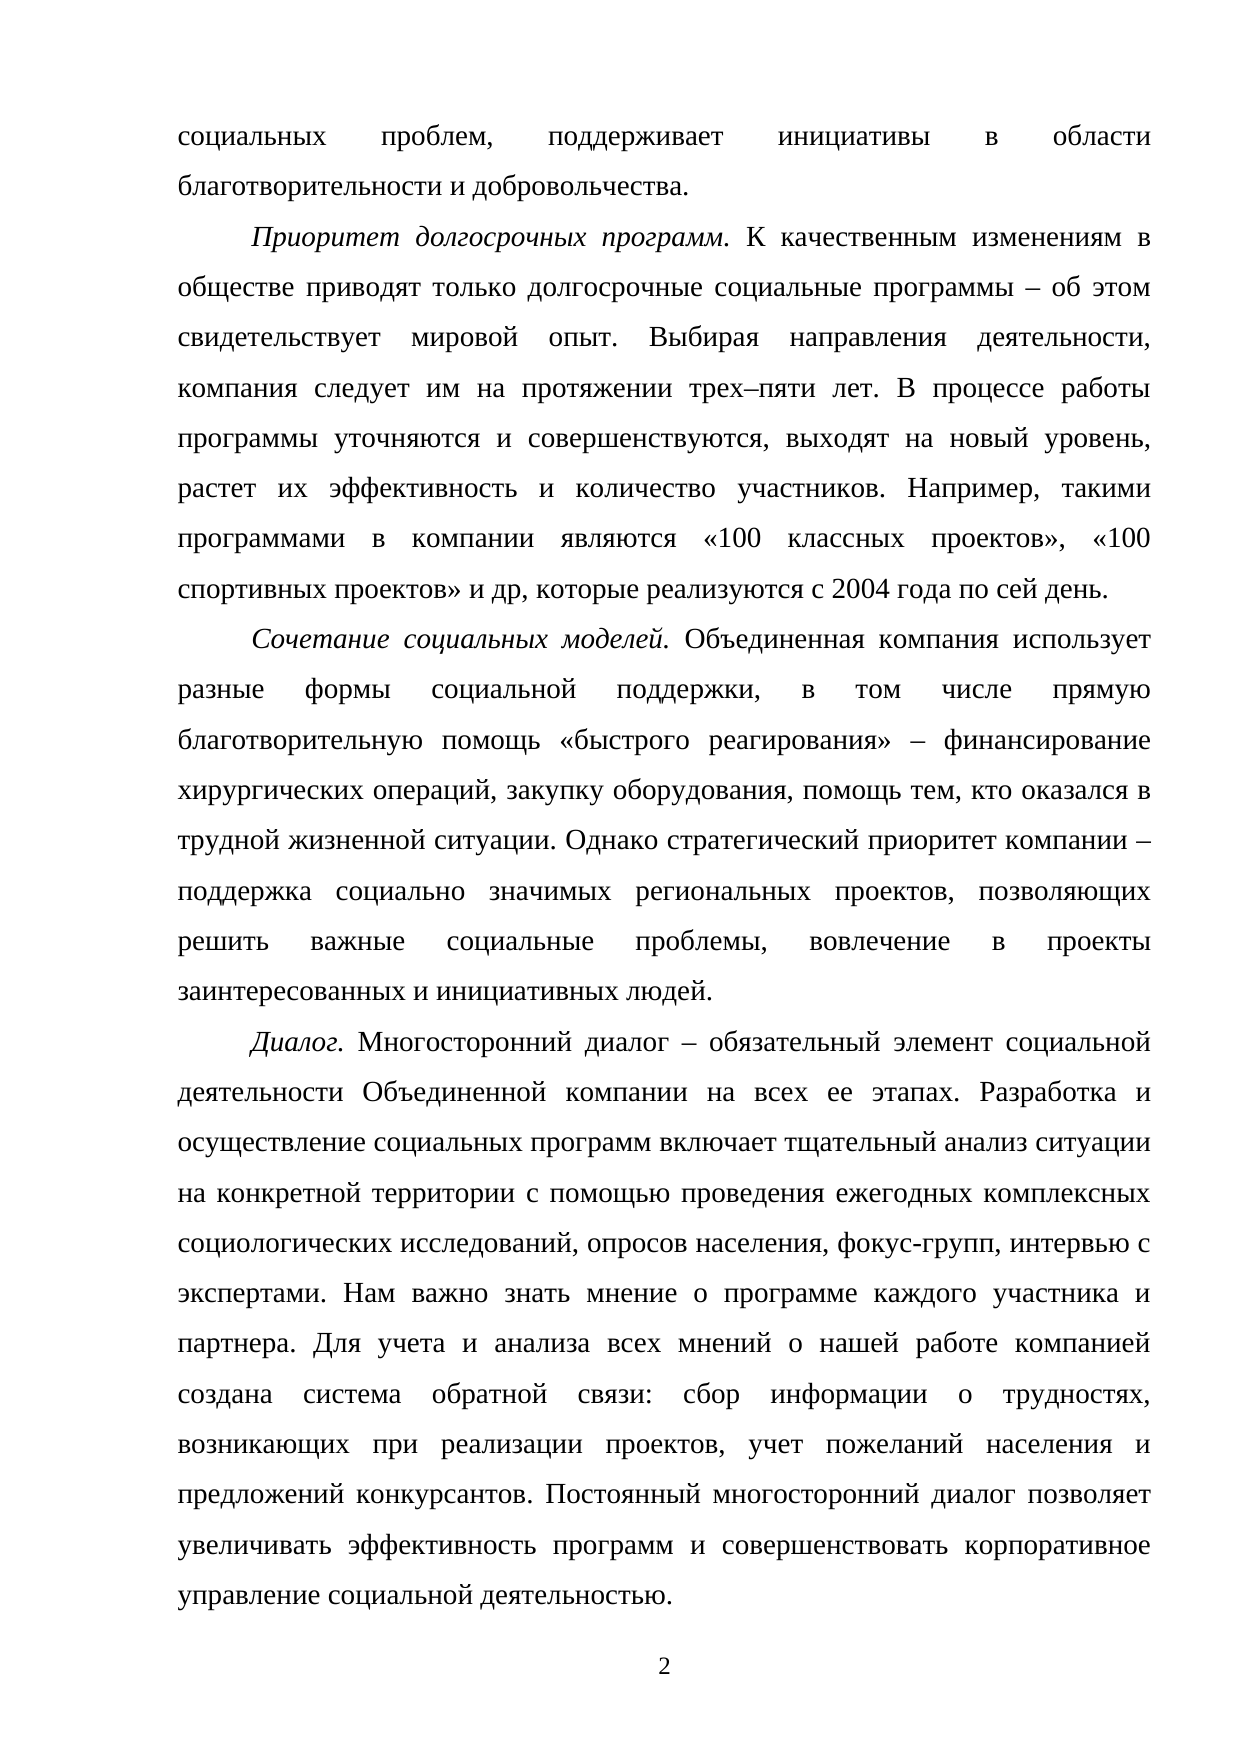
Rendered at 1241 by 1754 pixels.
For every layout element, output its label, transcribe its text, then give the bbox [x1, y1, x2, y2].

text Приоритет долгосрочных программ. К качественным изменениям в обществе приводят только долгосрочные социальные программы – об этом свидетельствует мировой опыт. Выбирая направления деятельности, компания следует им на протяжении трех–пяти лет. В процессе работы программы уточняются и совершенствуются, выходят на новый уровень, растет их эффективность и количество участников. Например, такими программами в компании являются «100 классных проектов», «100 спортивных проектов» и др, которые реализуются с 2004 года по сей день. [177, 219, 1152, 604]
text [177, 118, 1152, 202]
text Сочетание социальных моделей. Объединенная компания использует разные формы социальной поддержки, в том числе прямую благотворительную помощь «быстрого реагирования» – финансирование хирургических операций, закупку оборудования, помощь тем, кто оказался в трудной жизненной ситуации. Однако стратегический приоритет компании – поддержка социально значимых региональных проектов, позволяющих решить важные социальные проблемы, вовлечение в проекты заинтересованных и инициативных людей. [177, 621, 1152, 1007]
text Диалог. Многосторонний диалог – обязательный элемент социальной деятельности Объединенной компании на всех ее этапах. Разработка и осуществление социальных программ включает тщательный анализ ситуации на конкретной территории с помощью проведения ежегодных комплексных социологических исследований, опросов населения, фокус-групп, интервью с экспертами. Нам важно знать мнение о программе каждого участника и партнера. Для учета и анализа всех мнений о нашей работе компанией создана система обратной связи: сбор информации о трудностях, возникающих при реализации проектов, учет пожеланий населения и предложений конкурсантов. Постоянный многосторонний диалог позволяет увеличивать эффективность программ и совершенствовать корпоративное управление социальной деятельностью. [177, 1024, 1152, 1611]
